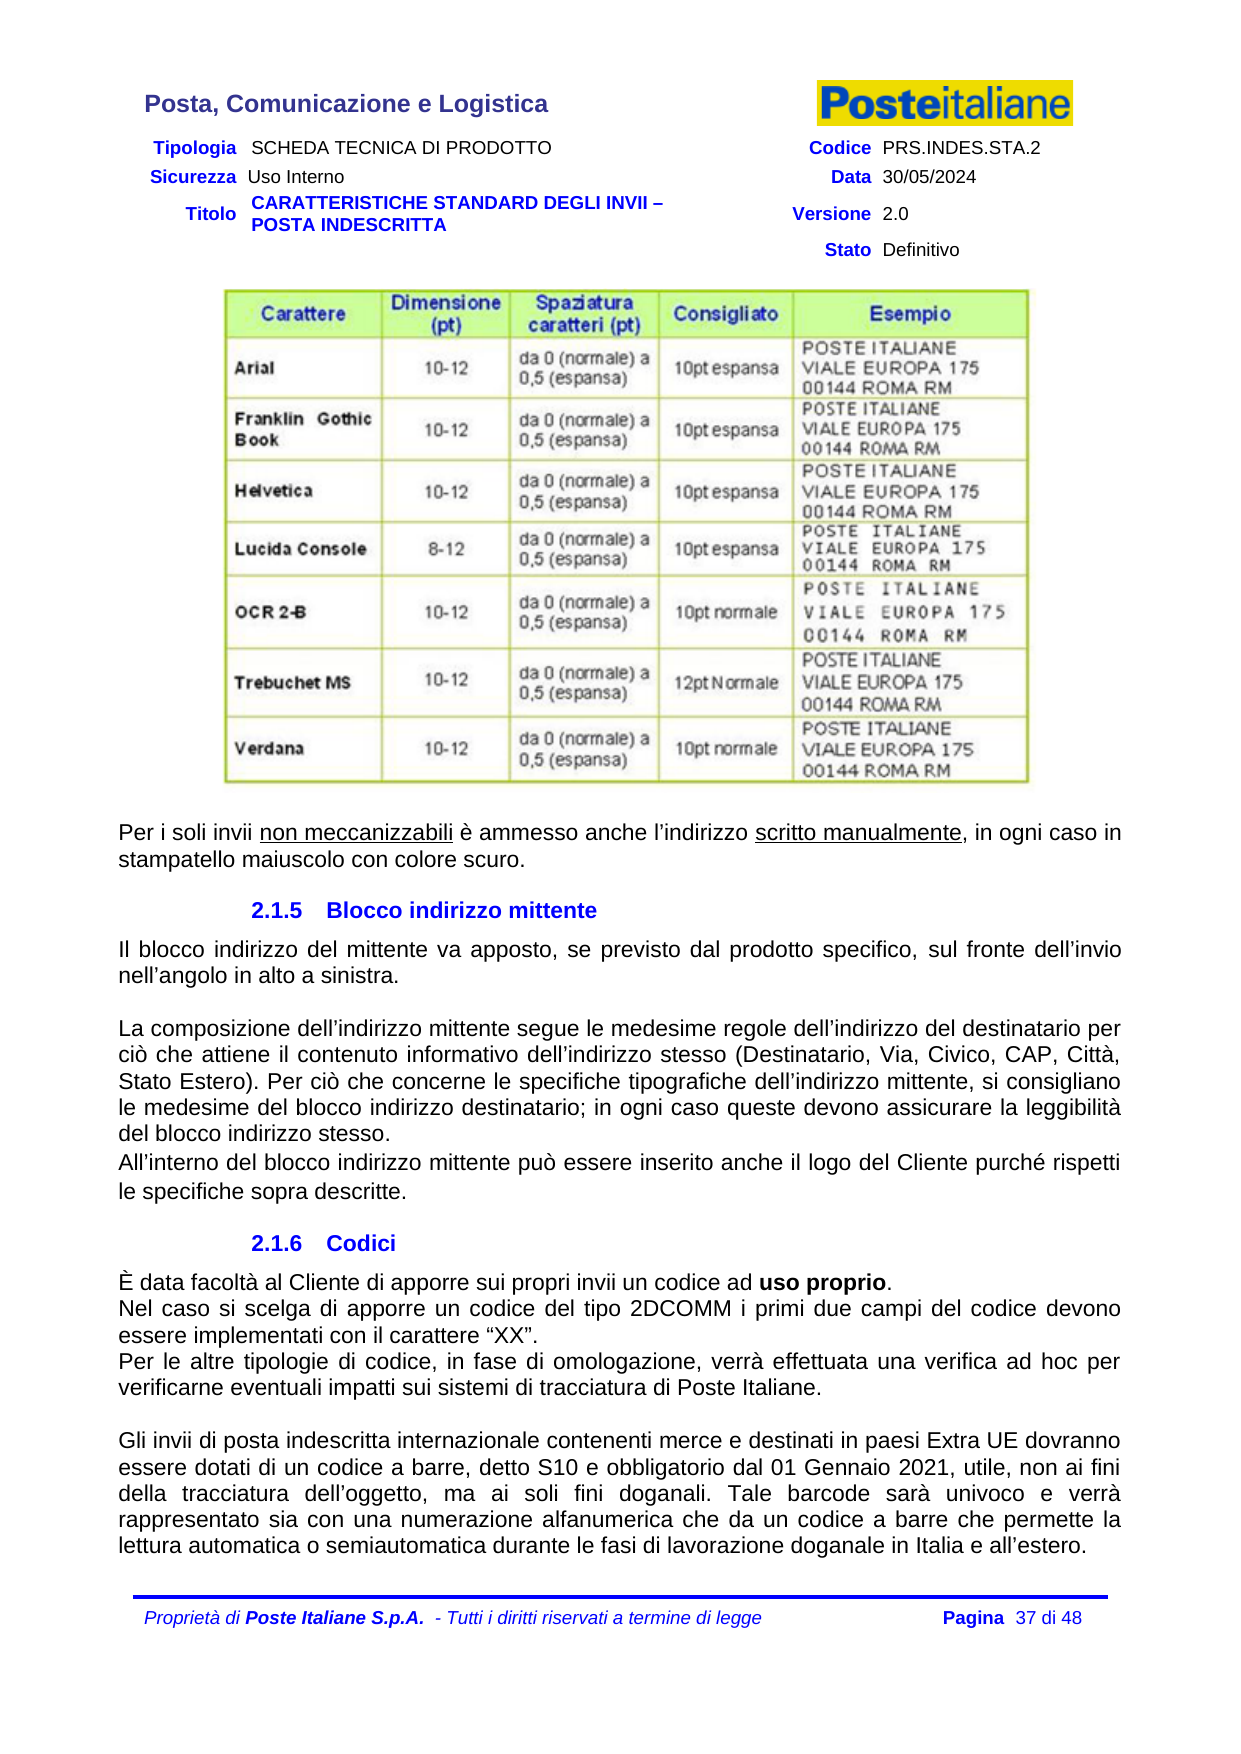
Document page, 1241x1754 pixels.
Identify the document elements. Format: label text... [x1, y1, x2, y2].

subtitle Codici [251, 1230, 1122, 1256]
text Per i soli invii non meccanizzabili è ammesso anche l’indirizzo scritto manualmente, in ogni caso in stampatello maiuscolo con colore scuro. [118, 819, 1122, 872]
text Gli invii di posta indescritta internazionale contenenti merce e destinati in paesi Extra UE dovranno essere dotati di un codice a barre, detto S10 e obbligatorio dal 01 Gennaio 2021, utile, non ai fini della tracciatura dell’oggetto, ma ai soli fini doganali. Tale barcode sarà univoco e verrà rappresentato sia con una numerazione alfanumerica che da un codice a barre che permette la lettura automatica o semiautomatica durante le fasi di lavorazione doganale in Italia e all’estero. [118, 1427, 1122, 1559]
picture [203, 288, 1037, 793]
text La composizione dell’indirizzo mittente segue le medesime regole dell’indirizzo del destinatario per ciò che attiene il contenuto informativo dell’indirizzo stesso (Destinatario, Via, Civico, CAP, Città, Stato Estero). Per ciò che concerne le specifiche tipografiche dell’indirizzo mittente, si consigliano le medesime del blocco indirizzo destinatario; in ogni caso queste devono assicurare la leggibilità del blocco indirizzo stesso. [118, 1015, 1122, 1147]
picture [816, 80, 1074, 126]
subtitle Blocco indirizzo mittente [251, 897, 1122, 923]
text Il blocco indirizzo del mittente va apposto, se previsto dal prodotto specifico, sul fronte dell’invio nell’angolo in alto a sinistra. [118, 936, 1122, 989]
text È data facoltà al Cliente di apporre sui propri invii un codice ad uso proprio. [118, 1269, 1122, 1295]
text Nel caso si scelga di apporre un codice del tipo 2DCOMM i primi due campi del codice devono essere implementati con il carattere “XX”. [118, 1295, 1122, 1348]
text Per le altre tipologie di codice, in fase di omologazione, verrà effettuata una verifica ad hoc per verificarne eventuali impatti sui sistemi di tracciatura di Poste Italiane. [118, 1348, 1122, 1401]
text All’interno del blocco indirizzo mittente può essere inserito anche il logo del Cliente purché rispetti le specifiche sopra descritte. [118, 1147, 1122, 1205]
